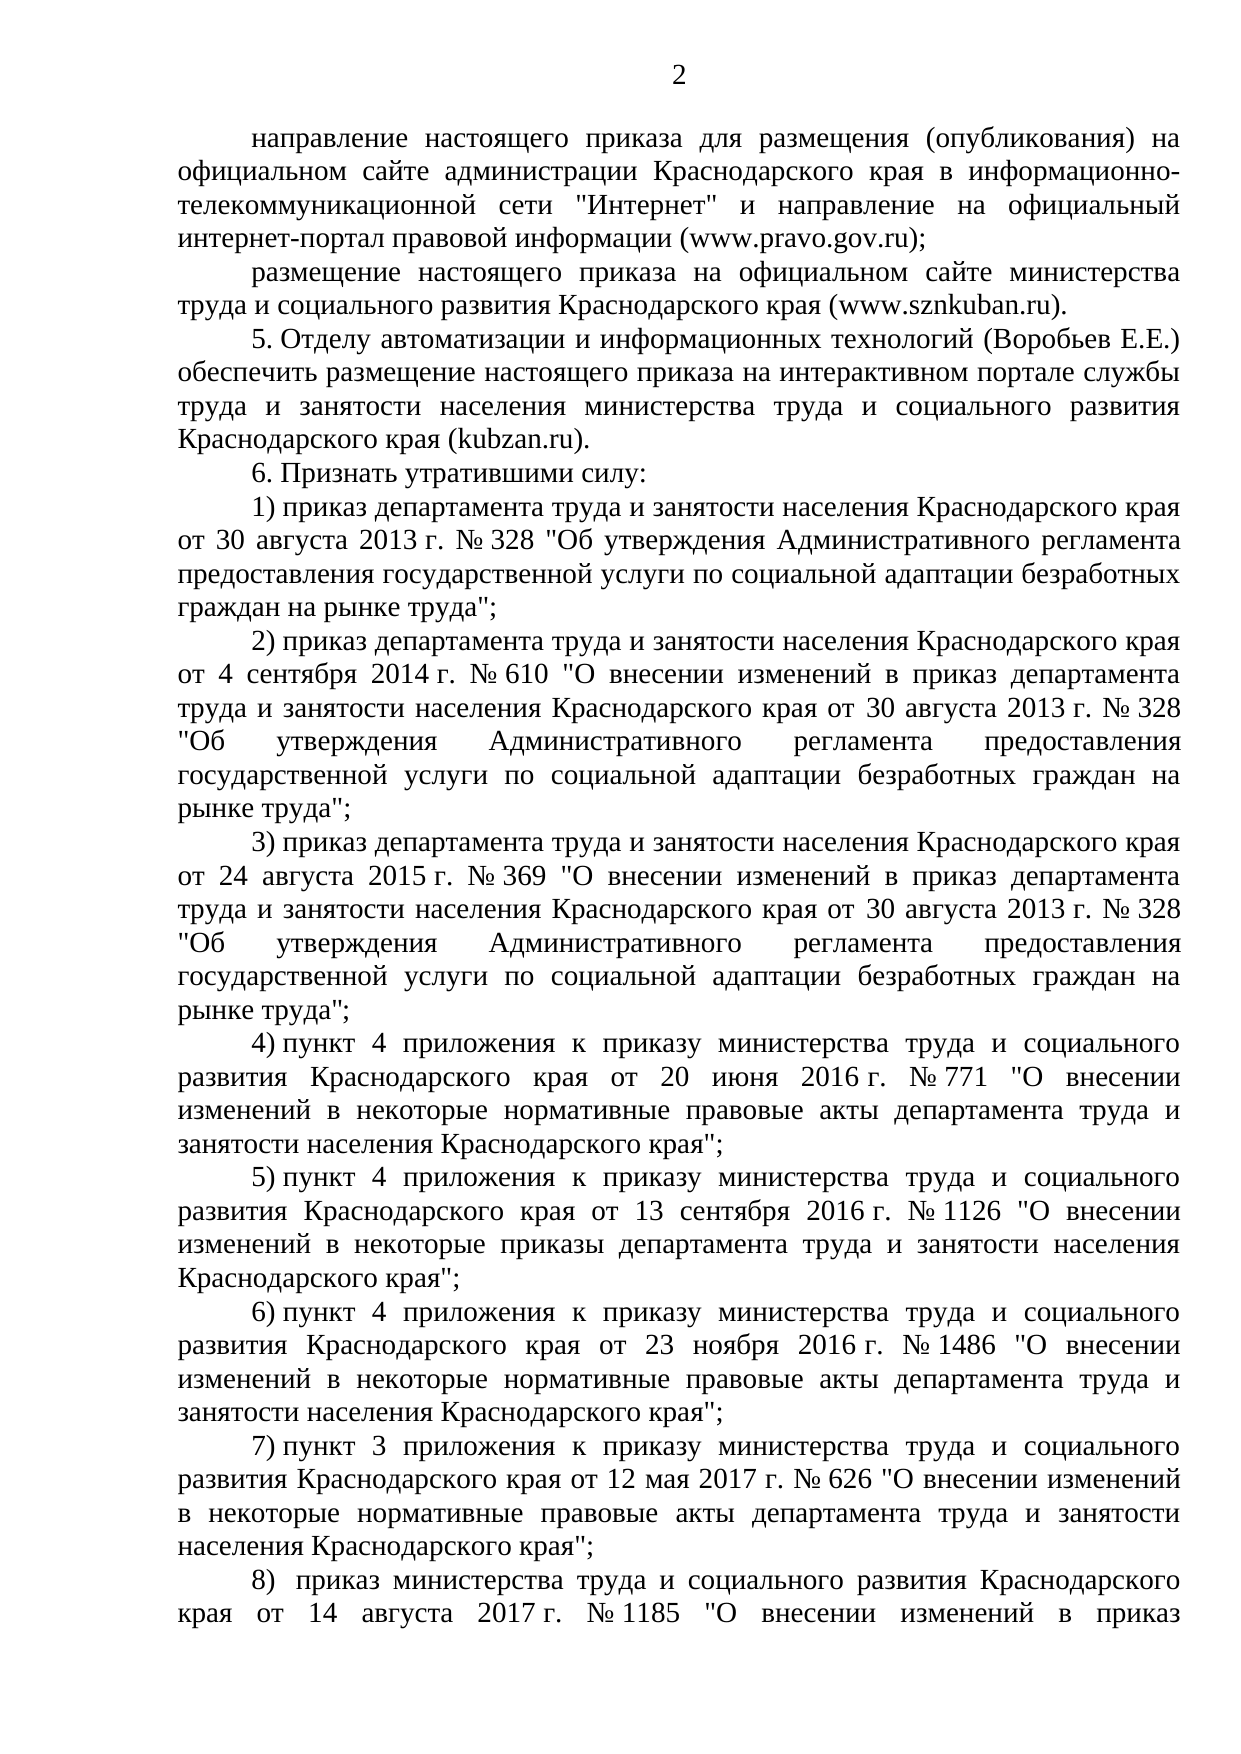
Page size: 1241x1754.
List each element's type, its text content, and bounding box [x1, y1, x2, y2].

text размещение настоящего приказа на официальном сайте министерства труда и социального развития Краснодарского края (www.sznkuban.ru). [177, 254, 1181, 321]
text 2) приказ департамента труда и занятости населения Краснодарского края от 4 сентября 2014 г. № 610 "О внесении изменений в приказ департамента труда и занятости населения Краснодарского края от 30 августа 2013 г. № 328 "Об утверждения Административного регламента предоставления государственной услуги по социальной адаптации безработных граждан на рынке труда"; [177, 623, 1181, 824]
text 3) приказ департамента труда и занятости населения Краснодарского края от 24 августа 2015 г. № 369 "О внесении изменений в приказ департамента труда и занятости населения Краснодарского края от 30 августа 2013 г. № 328 "Об утверждения Административного регламента предоставления государственной услуги по социальной адаптации безработных граждан на рынке труда"; [177, 824, 1181, 1025]
text 5) пункт 4 приложения к приказу министерства труда и социального развития Краснодарского края от 13 сентября 2016 г. № 1126 "О внесении изменений в некоторые приказы департамента труда и занятости населения Краснодарского края"; [177, 1159, 1181, 1294]
text 6) пункт 4 приложения к приказу министерства труда и социального развития Краснодарского края от 23 ноября 2016 г. № 1486 "О внесении изменений в некоторые нормативные правовые акты департамента труда и занятости населения Краснодарского края"; [177, 1294, 1181, 1428]
text 4) пункт 4 приложения к приказу министерства труда и социального развития Краснодарского края от 20 июня 2016 г. № 771 "О внесении изменений в некоторые нормативные правовые акты департамента труда и занятости населения Краснодарского края"; [177, 1025, 1181, 1159]
text направление настоящего приказа для размещения (опубликования) на официальном сайте администрации Краснодарского края в информационно-телекоммуникационной сети "Интернет" и направление на официальный интернет-портал правовой информации (www.pravo.gov.ru); [177, 120, 1181, 254]
text 6. Признать утратившими силу: [177, 455, 1181, 489]
text 5. Отделу автоматизации и информационных технологий (Воробьев Е.Е.) обеспечить размещение настоящего приказа на интерактивном портале службы труда и занятости населения министерства труда и социального развития Краснодарского края (kubzan.ru). [177, 321, 1181, 455]
text 7) пункт 3 приложения к приказу министерства труда и социального развития Краснодарского края от 12 мая 2017 г. № 626 "О внесении изменений в некоторые нормативные правовые акты департамента труда и занятости населения Краснодарского края"; [177, 1428, 1181, 1562]
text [177, 1562, 1181, 1629]
text 1) приказ департамента труда и занятости населения Краснодарского края от 30 августа 2013 г. № 328 "Об утверждения Административного регламента предоставления государственной услуги по социальной адаптации безработных граждан на рынке труда"; [177, 489, 1181, 623]
